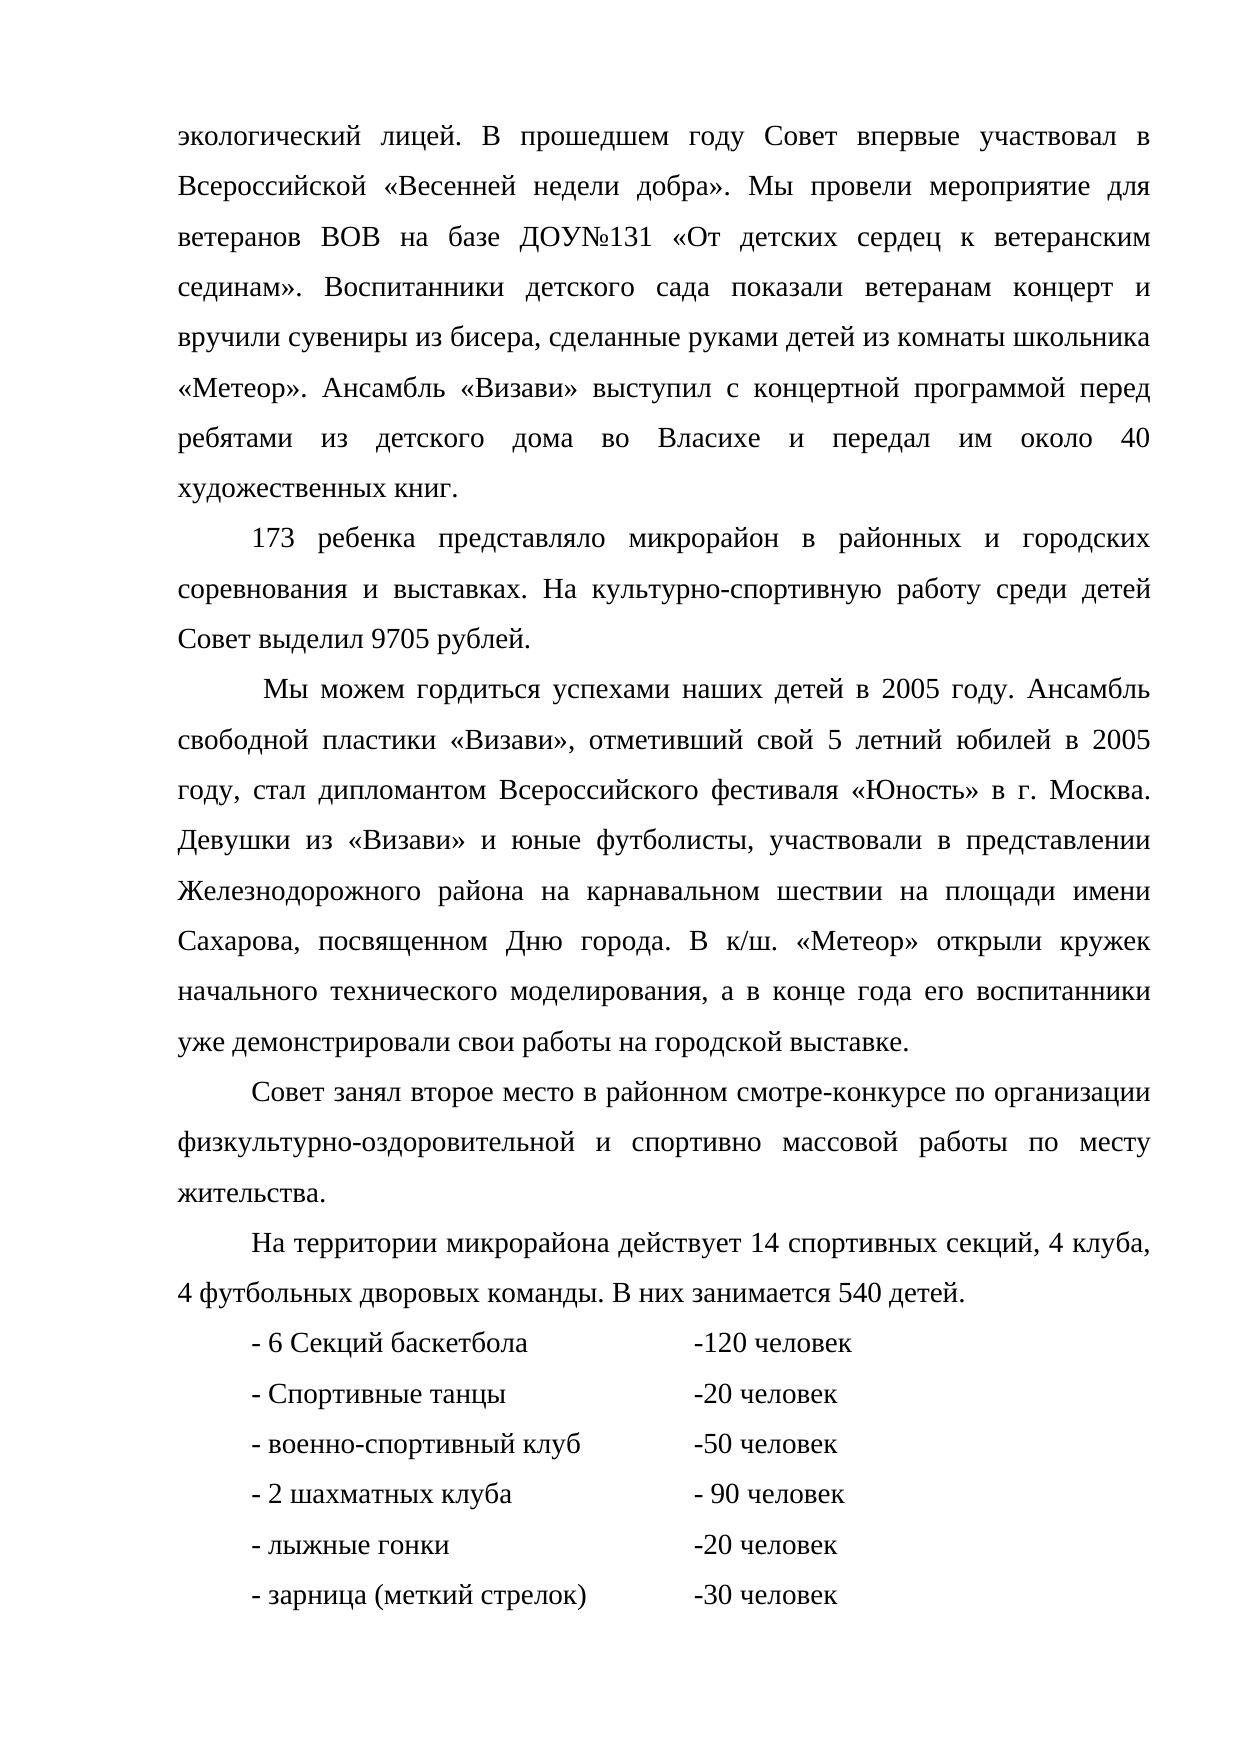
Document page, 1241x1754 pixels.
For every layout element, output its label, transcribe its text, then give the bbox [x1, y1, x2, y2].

text 173 ребенка представляло микрорайон в районных и городских соревнования и выставках. На культурно-спортивную работу среди детей Совет выделил 9705 рублей. [177, 521, 1152, 655]
text - Спортивные танцы -20 человек [177, 1376, 1152, 1409]
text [177, 118, 1152, 504]
text - лыжные гонки -20 человек [177, 1527, 1152, 1560]
text Совет занял второе место в районном смотре-конкурсе по организации физкультурно-оздоровительной и спортивно массовой работы по месту жительства. [177, 1074, 1152, 1208]
text Мы можем гордиться успехами наших детей в 2005 году. Ансамбль свободной пластики «Визави», отметивший свой 5 летний юбилей в 2005 году, стал дипломантом Всероссийского фестиваля «Юность» в г. Москва. Девушки из «Визави» и юные футболисты, участвовали в представлении Железнодорожного района на карнавальном шествии на площади имени Сахарова, посвященном Дню города. В к/ш. «Метеор» открыли кружек начального технического моделирования, а в конце года его воспитанники уже демонстрировали свои работы на городской выставке. [177, 672, 1152, 1057]
text - 2 шахматных клуба - 90 человек [177, 1477, 1152, 1510]
text - зарница (меткий стрелок) -30 человек [177, 1577, 1152, 1611]
text - 6 Секций баскетбола -120 человек [177, 1326, 1152, 1359]
text - военно-спортивный клуб -50 человек [177, 1426, 1152, 1460]
text На территории микрорайона действует 14 спортивных секций, 4 клуба, 4 футбольных дворовых команды. В них занимается 540 детей. [177, 1225, 1152, 1309]
